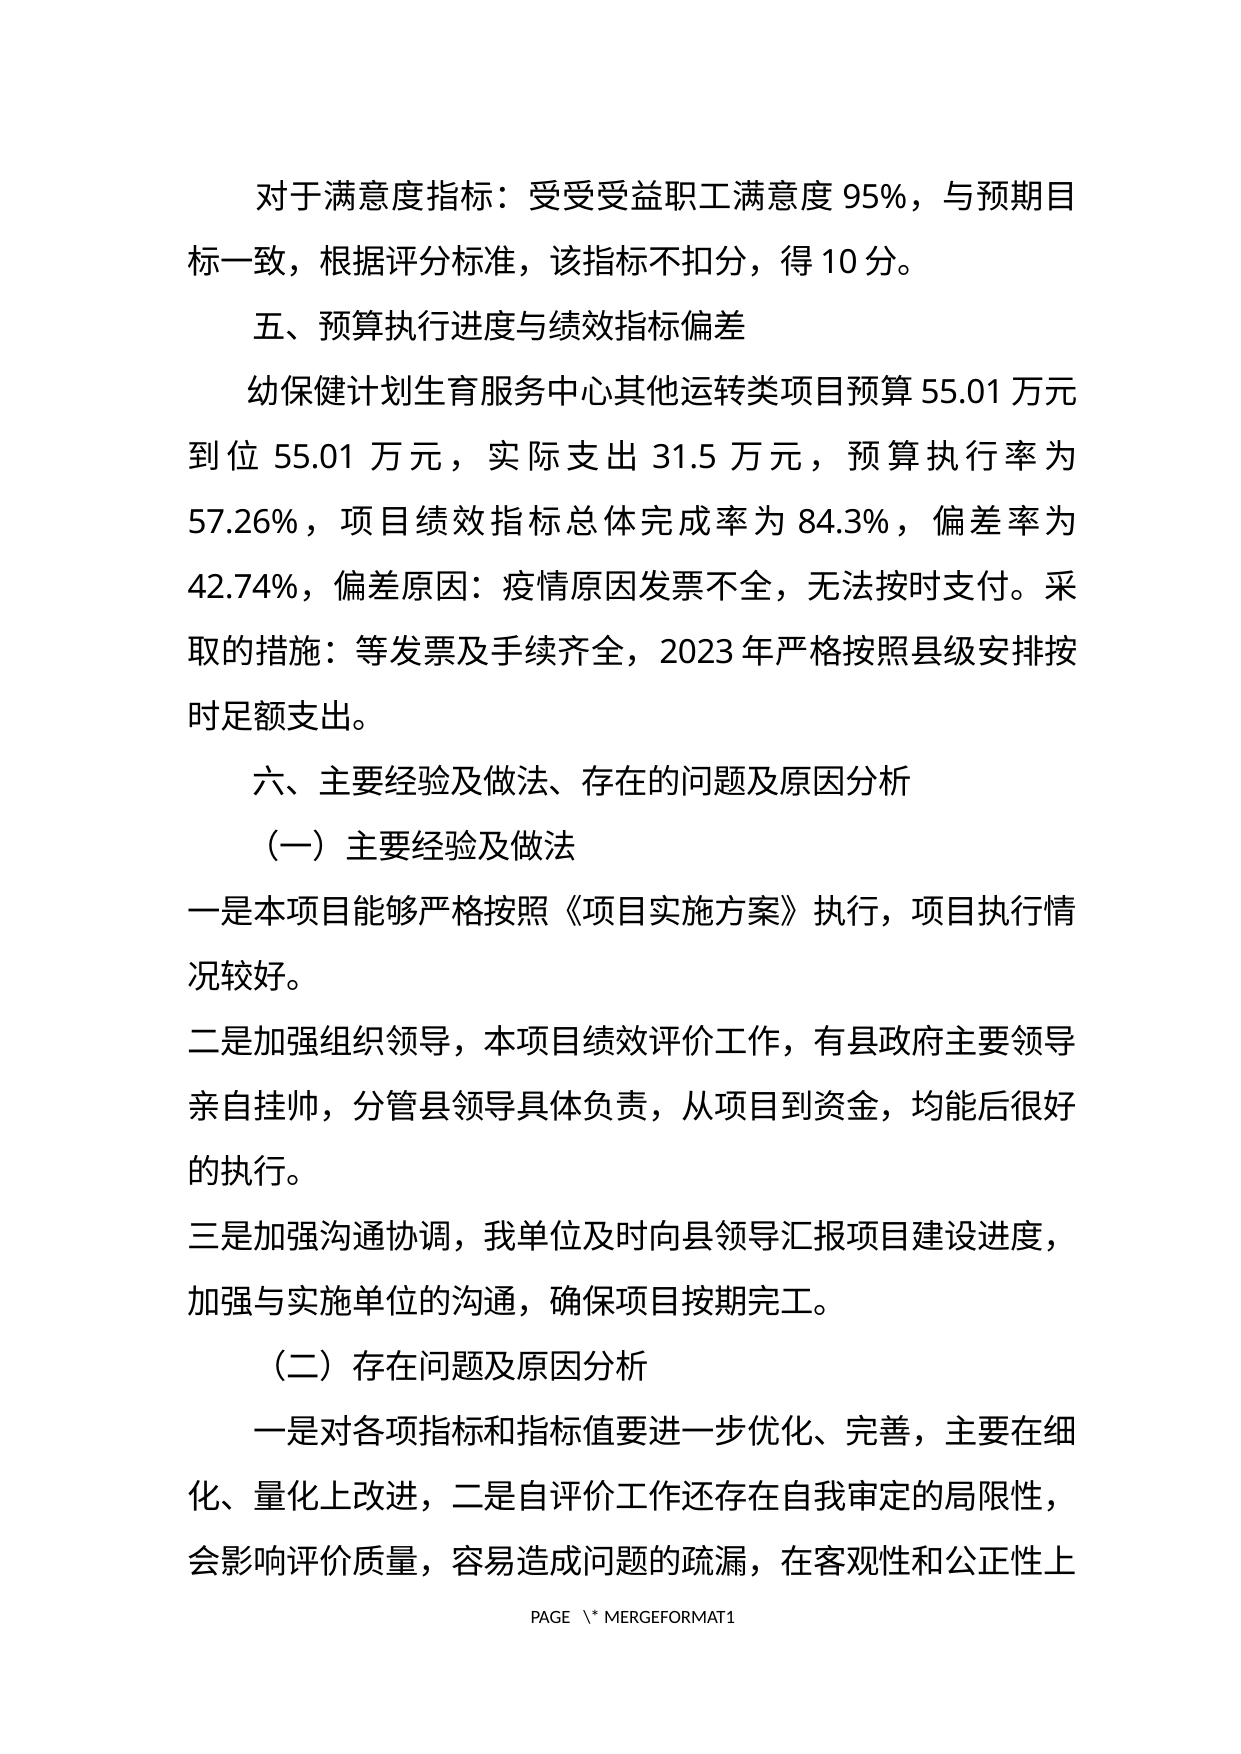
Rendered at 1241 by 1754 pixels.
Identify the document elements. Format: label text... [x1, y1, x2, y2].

text 五、预算执行进度与绩效指标偏差 [187, 292, 1078, 357]
text 六、主要经验及做法、存在的问题及原因分析 [187, 747, 1078, 812]
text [187, 162, 1078, 292]
text 幼保健计划生育服务中心其他运转类项目预算55.01万元，到位55.01万元，实际支出31.5万元，预算执行率为57.26%，项目绩效指标总体完成率为84.3%，偏差率为42.74%，偏差原因：疫情原因发票不全，无法按时支付。采取的措施：等发票及手续齐全，2023年严格按照县级安排按时足额支出。 [187, 357, 1078, 747]
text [187, 812, 1078, 1592]
